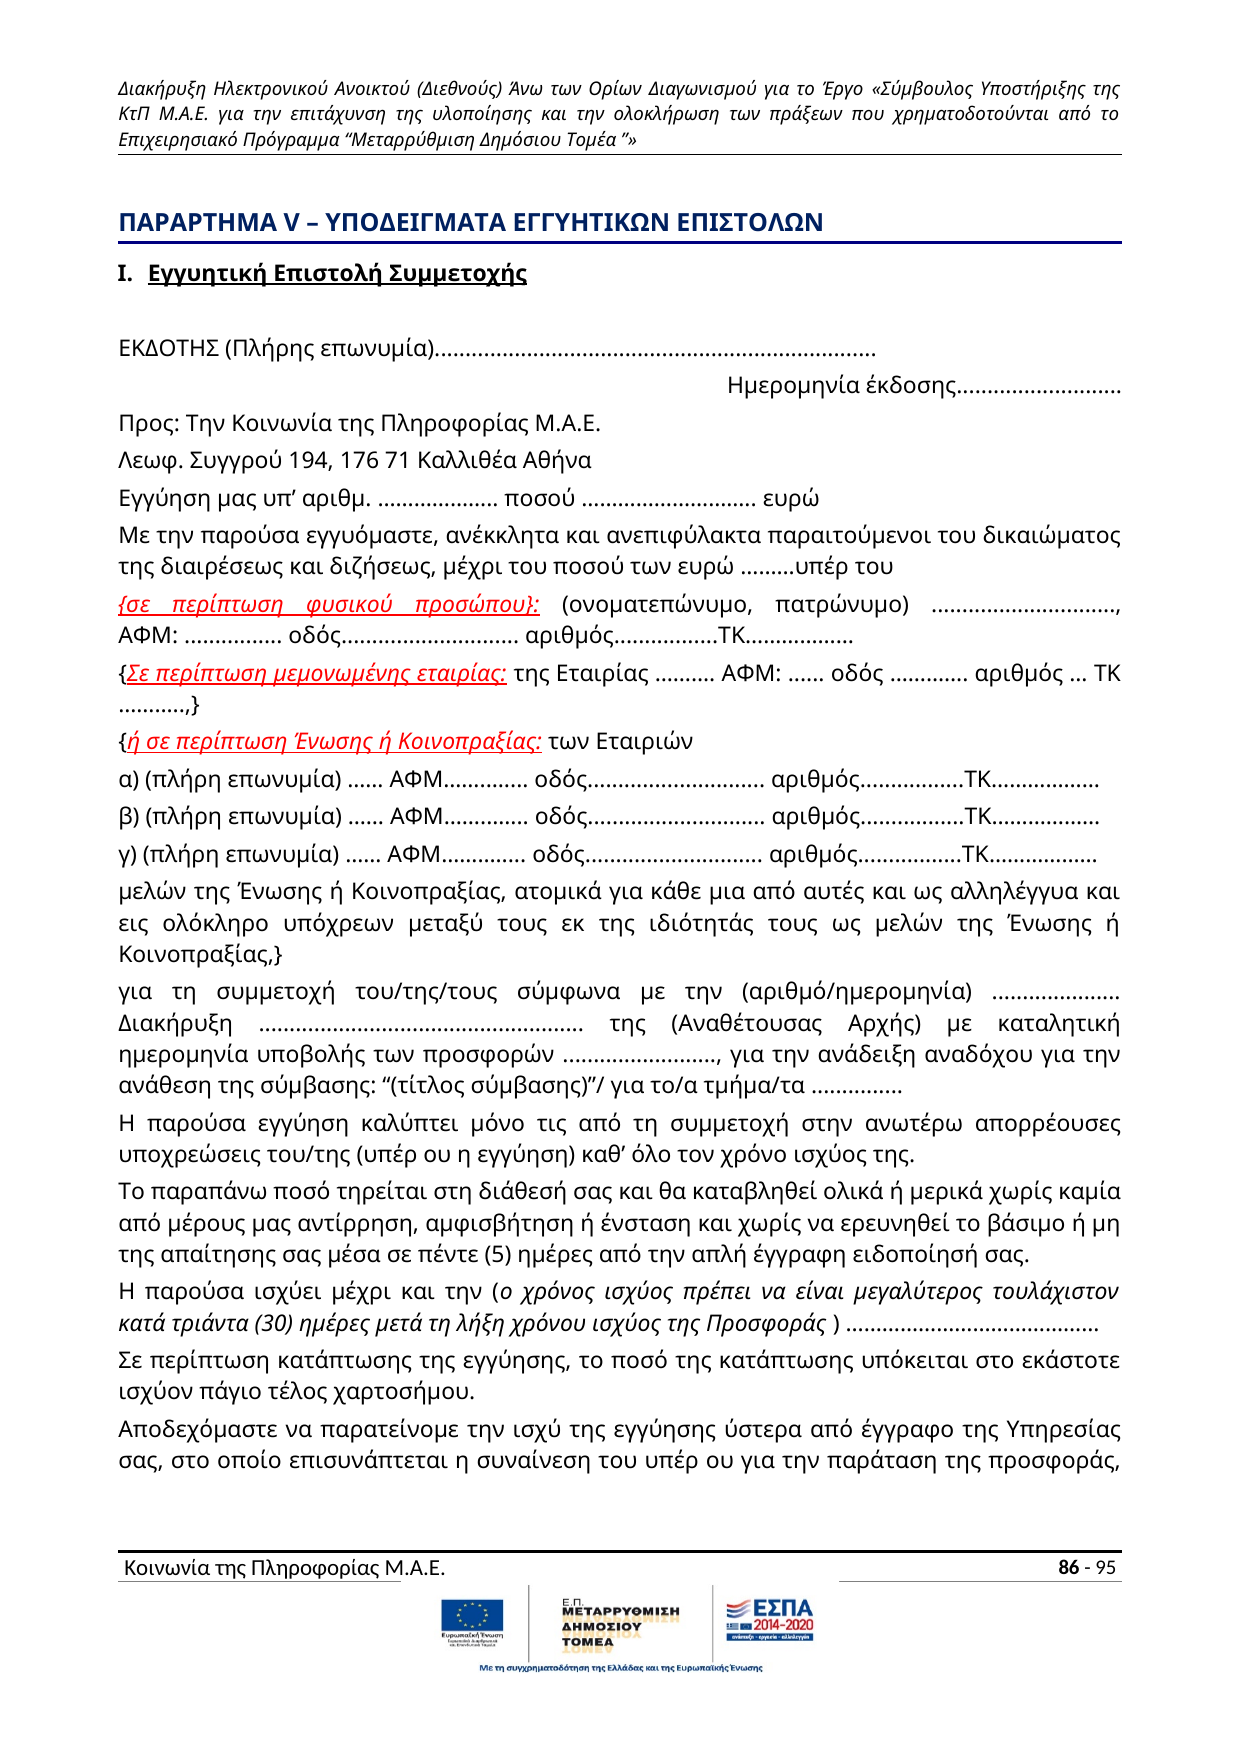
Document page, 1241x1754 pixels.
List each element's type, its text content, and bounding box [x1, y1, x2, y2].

text {Σε περίπτωση μεμονωμένης εταιρίας: της Εταιρίας ………. ΑΦΜ: ...... οδός …………. αριθμός … ΤΚ ………..,} [118, 656, 1122, 719]
text Η παρούσα εγγύηση καλύπτει μόνο τις από τη συμμετοχή στην ανωτέρω απορρέουσες υποχρεώσεις του/της (υπέρ ου η εγγύηση) καθ’ όλο τον χρόνο ισχύος της. [118, 1106, 1122, 1169]
text για τη συμμετοχή του/της/τους σύμφωνα με την (αριθμό/ημερομηνία) ..................... Διακήρυξη ..................................................... της (Αναθέτουσας Αρχής) με καταλητική ημερομηνία υποβολής των προσφορών ........................., για την ανάδειξη αναδόχου για την ανάθεση της σύμβασης: “(τίτλος σύμβασης)”/ για το/α τμήμα/τα ............... [118, 975, 1122, 1100]
subtitle Εγγυητική Επιστολή Συμμετοχής [133, 256, 1122, 288]
text {σε περίπτωση φυσικού προσώπου}: (ονοματεπώνυμο, πατρώνυμο) .............................., ΑΦΜ: ................ οδός............................. αριθμός.................ΤΚ……………… [118, 588, 1122, 650]
text α) (πλήρη επωνυμία) …… ΑΦΜ…….….... οδός............................. αριθμός.................ΤΚ……………… [118, 763, 1122, 794]
picture [401, 1581, 840, 1673]
text γ) (πλήρη επωνυμία) …… ΑΦΜ…….….... οδός............................. αριθμός.................ΤΚ……………… [118, 838, 1122, 869]
text ΕΚΔΟΤΗΣ (Πλήρης επωνυμία)........................................................................ [118, 331, 1122, 363]
text Η παρούσα ισχύει μέχρι και την (ο χρόνος ισχύος πρέπει να είναι μεγαλύτερος τουλάχιστον κατά τριάντα (30) ημέρες μετά τη λήξη χρόνου ισχύος της Προσφοράς ) …………………………………… [118, 1275, 1122, 1338]
text Προς: Την Κοινωνία της Πληροφορίας Μ.Α.Ε. [118, 406, 1122, 438]
text β) (πλήρη επωνυμία) …… ΑΦΜ…….….... οδός............................. αριθμός.................ΤΚ……………… [118, 800, 1122, 831]
text Λεωφ. Συγγρού 194, 176 71 Καλλιθέα Αθήνα [118, 444, 1122, 475]
text Σε περίπτωση κατάπτωσης της εγγύησης, το ποσό της κατάπτωσης υπόκειται στο εκάστοτε ισχύον πάγιο τέλος χαρτοσήμου. [118, 1344, 1122, 1406]
subtitle ΠΑΡΑΡΤΗΜΑ V – ΥΠΟΔΕΙΓΜΑΤΑ ΕΓΓΥΗΤΙΚΩΝ ΕΠΙΣΤΟΛΩΝ [118, 205, 1122, 241]
text Ημερομηνία έκδοσης........................... [118, 369, 1122, 400]
text μελών της Ένωσης ή Κοινοπραξίας, ατομικά για κάθε μια από αυτές και ως αλληλέγγυα και εις ολόκληρο υπόχρεων μεταξύ τους εκ της ιδιότητάς τους ως μελών της Ένωσης ή Κοινοπραξίας,} [118, 875, 1122, 969]
text {ή σε περίπτωση Ένωσης ή Κοινοπραξίας: των Εταιριών [118, 725, 1122, 756]
text Το παραπάνω ποσό τηρείται στη διάθεσή σας και θα καταβληθεί ολικά ή μερικά χωρίς καμία από μέρους μας αντίρρηση, αμφισβήτηση ή ένσταση και χωρίς να ερευνηθεί το βάσιμο ή μη της απαίτησης σας μέσα σε πέντε (5) ημέρες από την απλή έγγραφη ειδοποίησή σας. [118, 1175, 1122, 1269]
text Με την παρούσα εγγυόμαστε, ανέκκλητα και ανεπιφύλακτα παραιτούμενοι του δικαιώματος της διαιρέσεως και διζήσεως, μέχρι του ποσού των ευρώ ………υπέρ του [118, 519, 1122, 581]
text Εγγύηση μας υπ’ αριθμ. ……………….. ποσού ………………….……. ευρώ [118, 481, 1122, 513]
